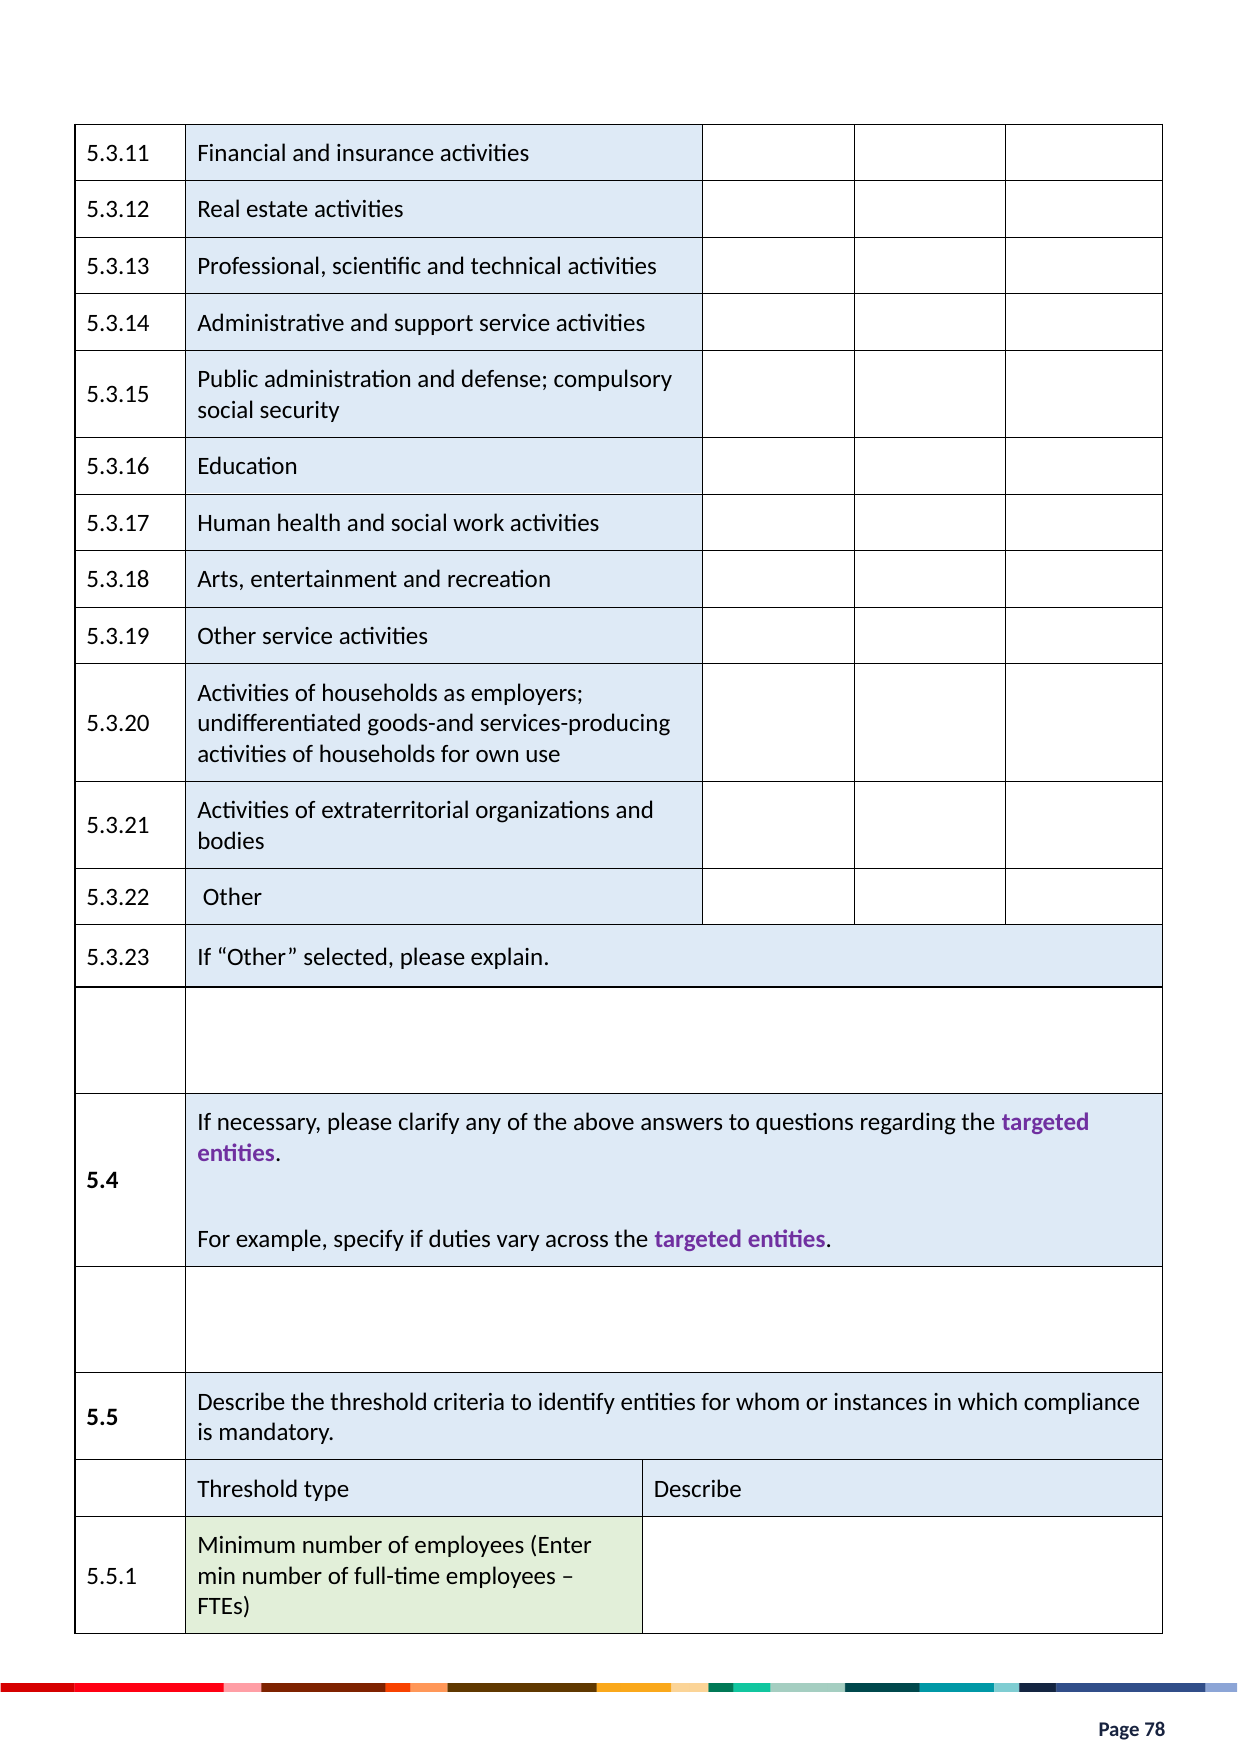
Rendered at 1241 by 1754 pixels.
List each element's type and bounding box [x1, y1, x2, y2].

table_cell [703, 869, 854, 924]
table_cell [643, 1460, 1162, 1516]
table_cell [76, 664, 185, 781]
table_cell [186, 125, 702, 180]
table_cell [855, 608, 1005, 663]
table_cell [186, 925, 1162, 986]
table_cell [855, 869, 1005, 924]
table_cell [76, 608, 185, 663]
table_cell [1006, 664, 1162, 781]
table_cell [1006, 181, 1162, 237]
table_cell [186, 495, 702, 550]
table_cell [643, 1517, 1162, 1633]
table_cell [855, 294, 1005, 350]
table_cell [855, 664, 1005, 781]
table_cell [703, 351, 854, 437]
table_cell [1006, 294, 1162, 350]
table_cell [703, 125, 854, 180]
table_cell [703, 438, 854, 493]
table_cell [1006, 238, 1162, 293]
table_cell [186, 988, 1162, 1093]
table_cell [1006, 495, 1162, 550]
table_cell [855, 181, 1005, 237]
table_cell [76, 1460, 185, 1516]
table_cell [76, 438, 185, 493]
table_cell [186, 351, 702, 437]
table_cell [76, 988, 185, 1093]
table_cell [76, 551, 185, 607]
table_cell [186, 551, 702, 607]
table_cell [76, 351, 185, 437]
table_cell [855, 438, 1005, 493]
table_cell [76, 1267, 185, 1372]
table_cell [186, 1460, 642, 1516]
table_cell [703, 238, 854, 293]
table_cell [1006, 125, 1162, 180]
picture [0, 1683, 1236, 1692]
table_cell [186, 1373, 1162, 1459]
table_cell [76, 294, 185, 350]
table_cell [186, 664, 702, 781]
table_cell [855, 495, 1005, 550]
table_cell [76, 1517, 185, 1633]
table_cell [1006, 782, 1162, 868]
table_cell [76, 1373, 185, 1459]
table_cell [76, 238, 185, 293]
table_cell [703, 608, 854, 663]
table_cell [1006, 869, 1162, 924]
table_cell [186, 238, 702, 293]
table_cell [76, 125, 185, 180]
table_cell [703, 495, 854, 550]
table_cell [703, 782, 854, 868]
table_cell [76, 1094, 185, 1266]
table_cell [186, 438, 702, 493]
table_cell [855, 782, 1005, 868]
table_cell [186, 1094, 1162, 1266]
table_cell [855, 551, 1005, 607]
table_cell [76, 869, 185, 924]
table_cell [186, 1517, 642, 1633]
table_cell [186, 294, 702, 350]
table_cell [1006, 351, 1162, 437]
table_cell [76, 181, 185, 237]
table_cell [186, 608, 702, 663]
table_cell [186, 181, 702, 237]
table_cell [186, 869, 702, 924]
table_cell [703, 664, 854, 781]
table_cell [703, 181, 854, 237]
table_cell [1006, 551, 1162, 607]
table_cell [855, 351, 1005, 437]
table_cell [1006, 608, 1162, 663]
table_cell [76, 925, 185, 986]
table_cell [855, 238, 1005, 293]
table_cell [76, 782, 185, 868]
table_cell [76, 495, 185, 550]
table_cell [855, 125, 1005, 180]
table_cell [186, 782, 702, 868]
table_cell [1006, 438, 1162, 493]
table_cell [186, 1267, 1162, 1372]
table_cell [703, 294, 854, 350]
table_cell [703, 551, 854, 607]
